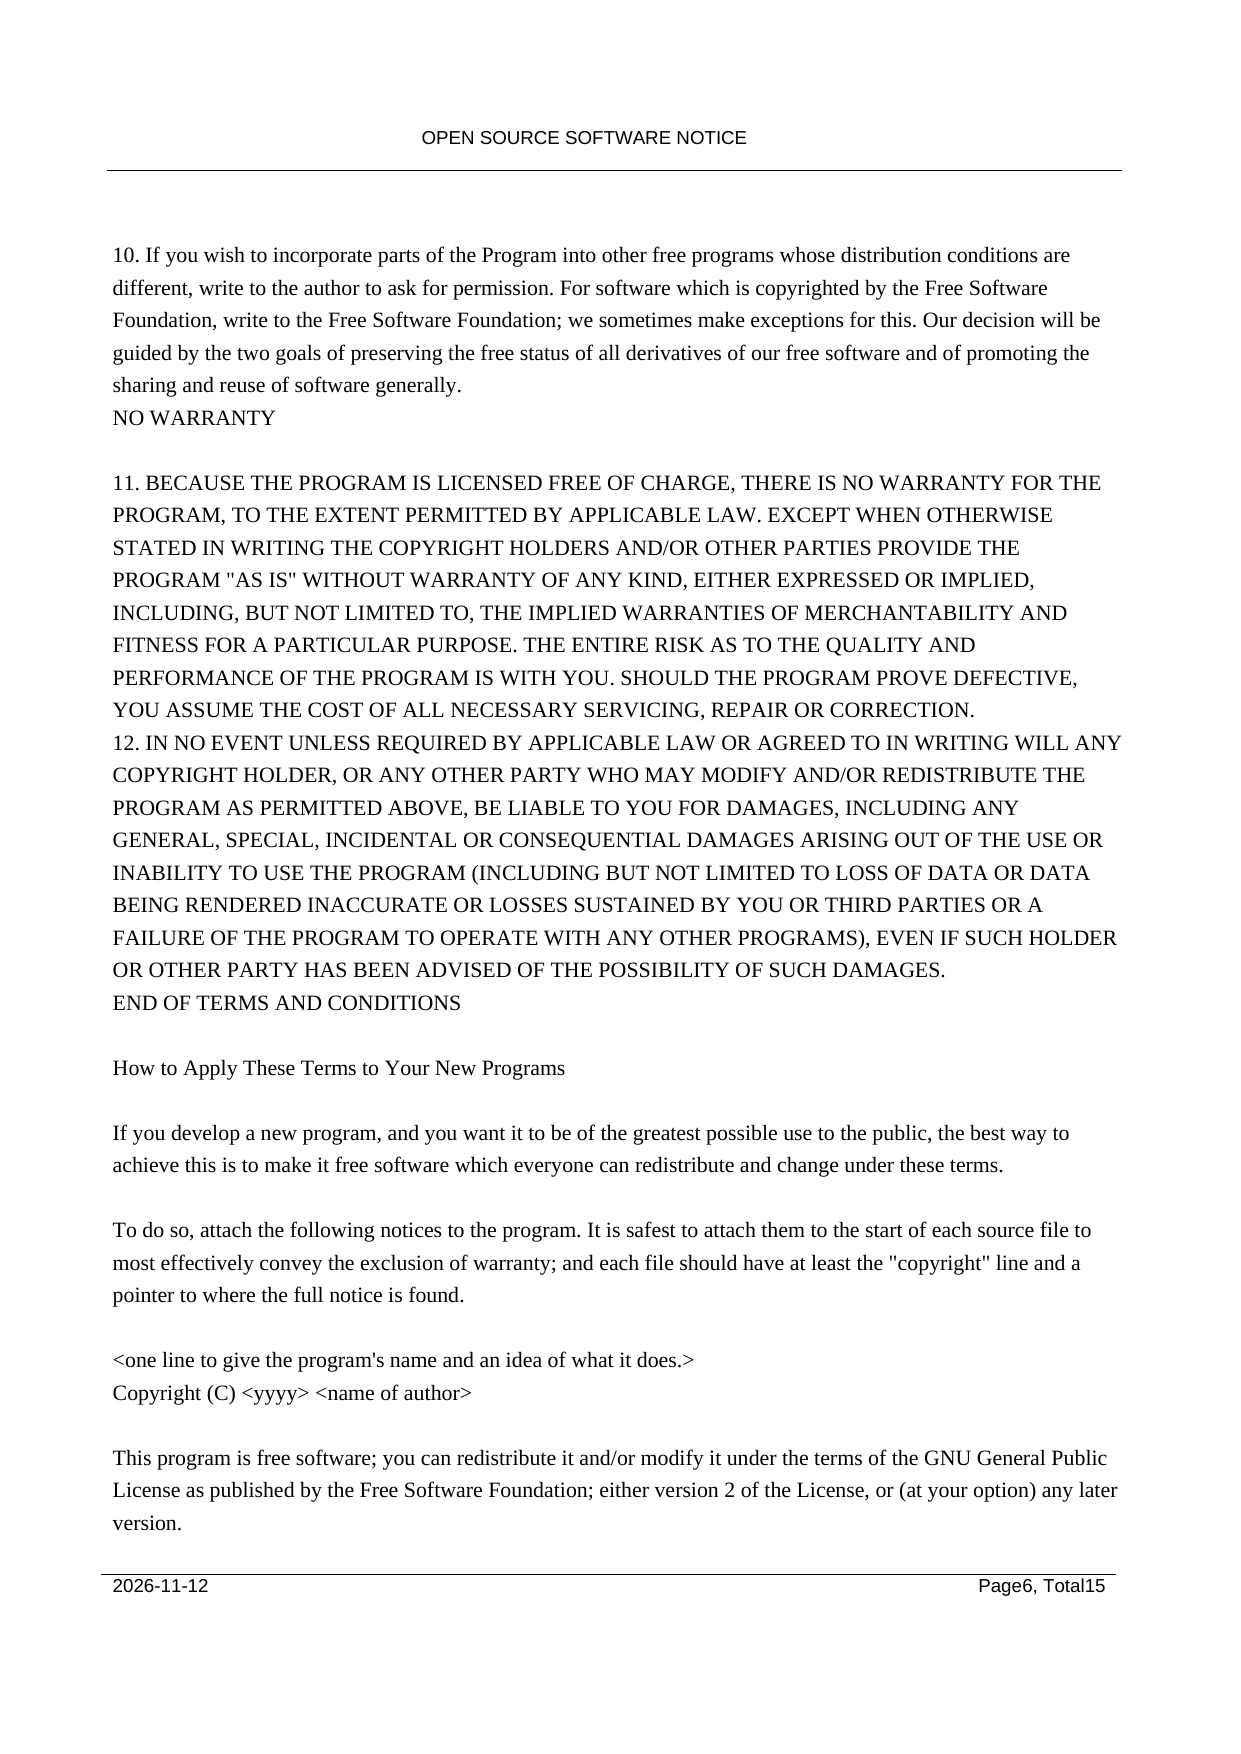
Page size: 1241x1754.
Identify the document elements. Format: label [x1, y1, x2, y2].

text [112, 206, 1128, 1539]
